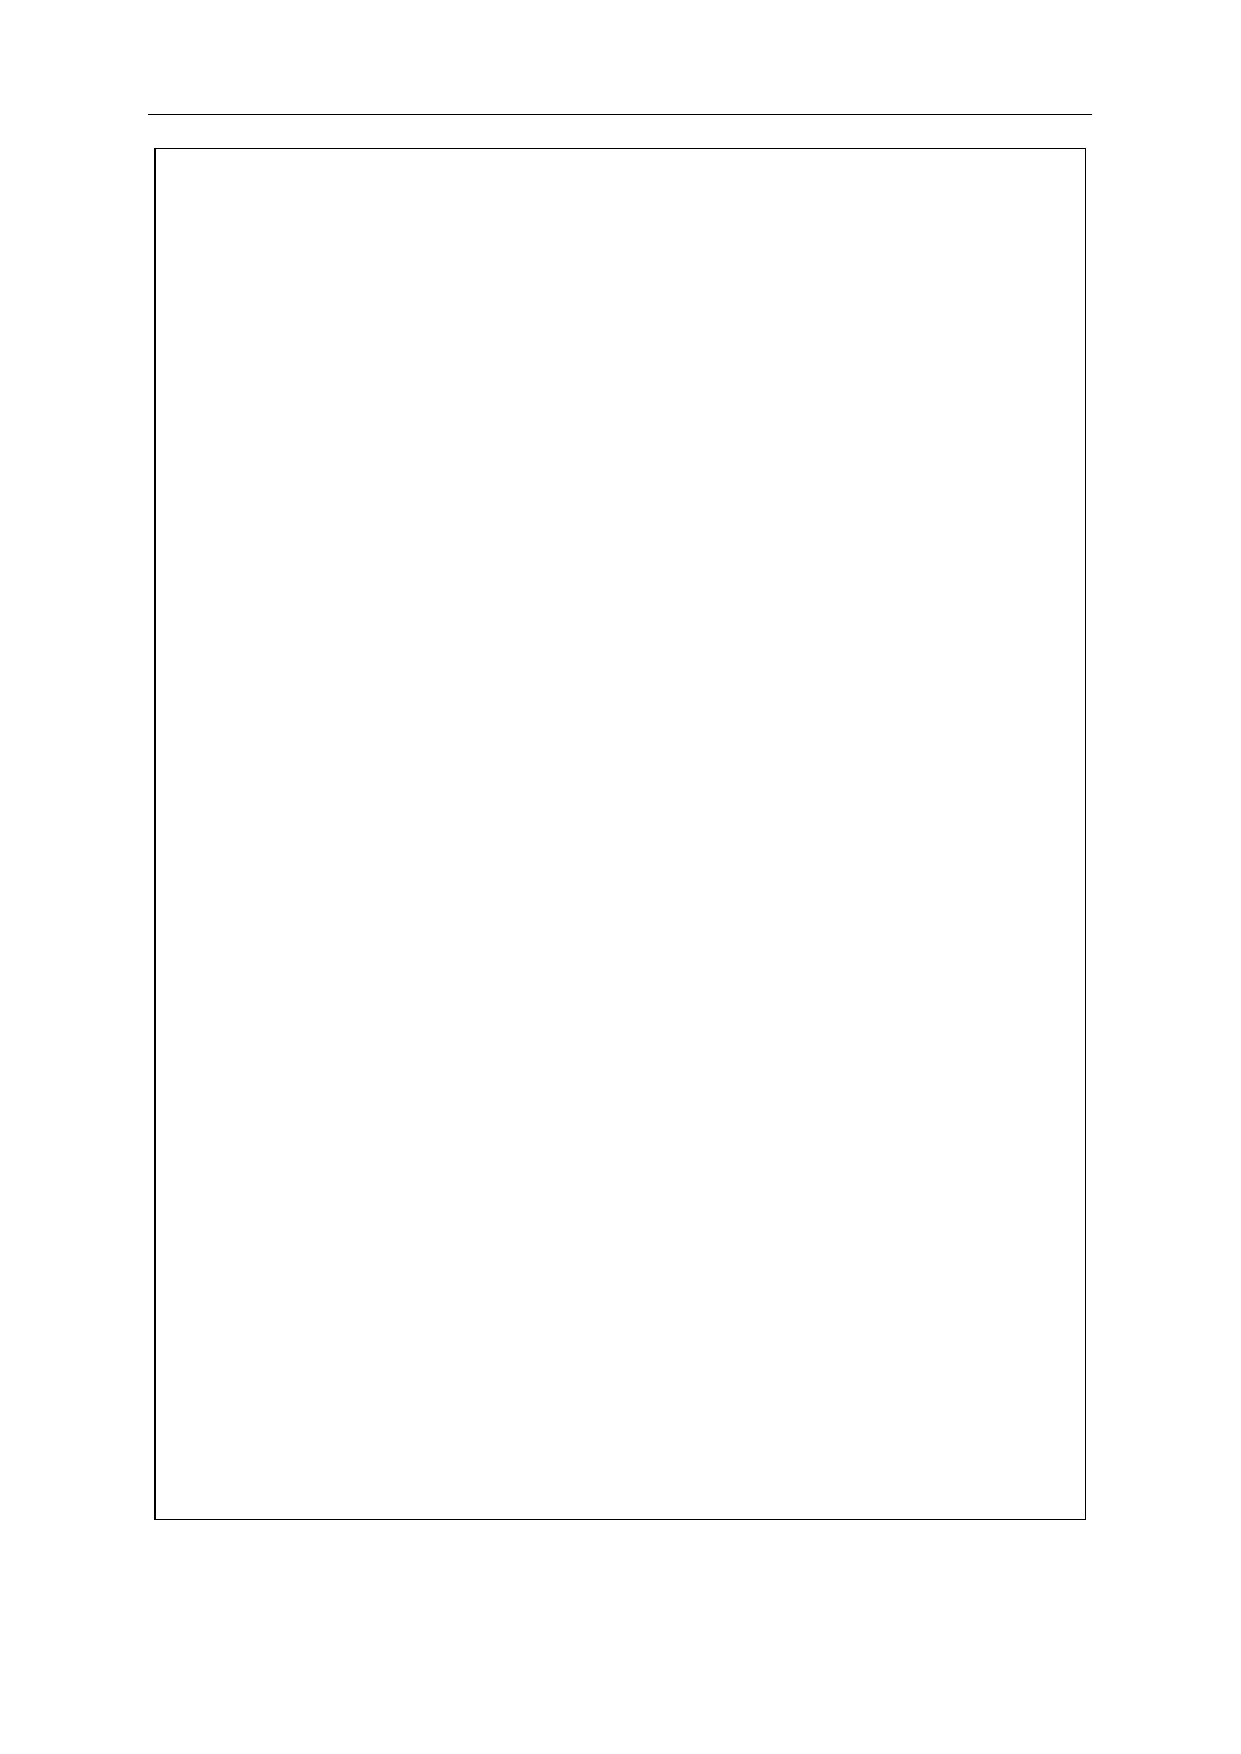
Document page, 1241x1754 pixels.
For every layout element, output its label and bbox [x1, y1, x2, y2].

table_cell [156, 149, 1085, 1519]
